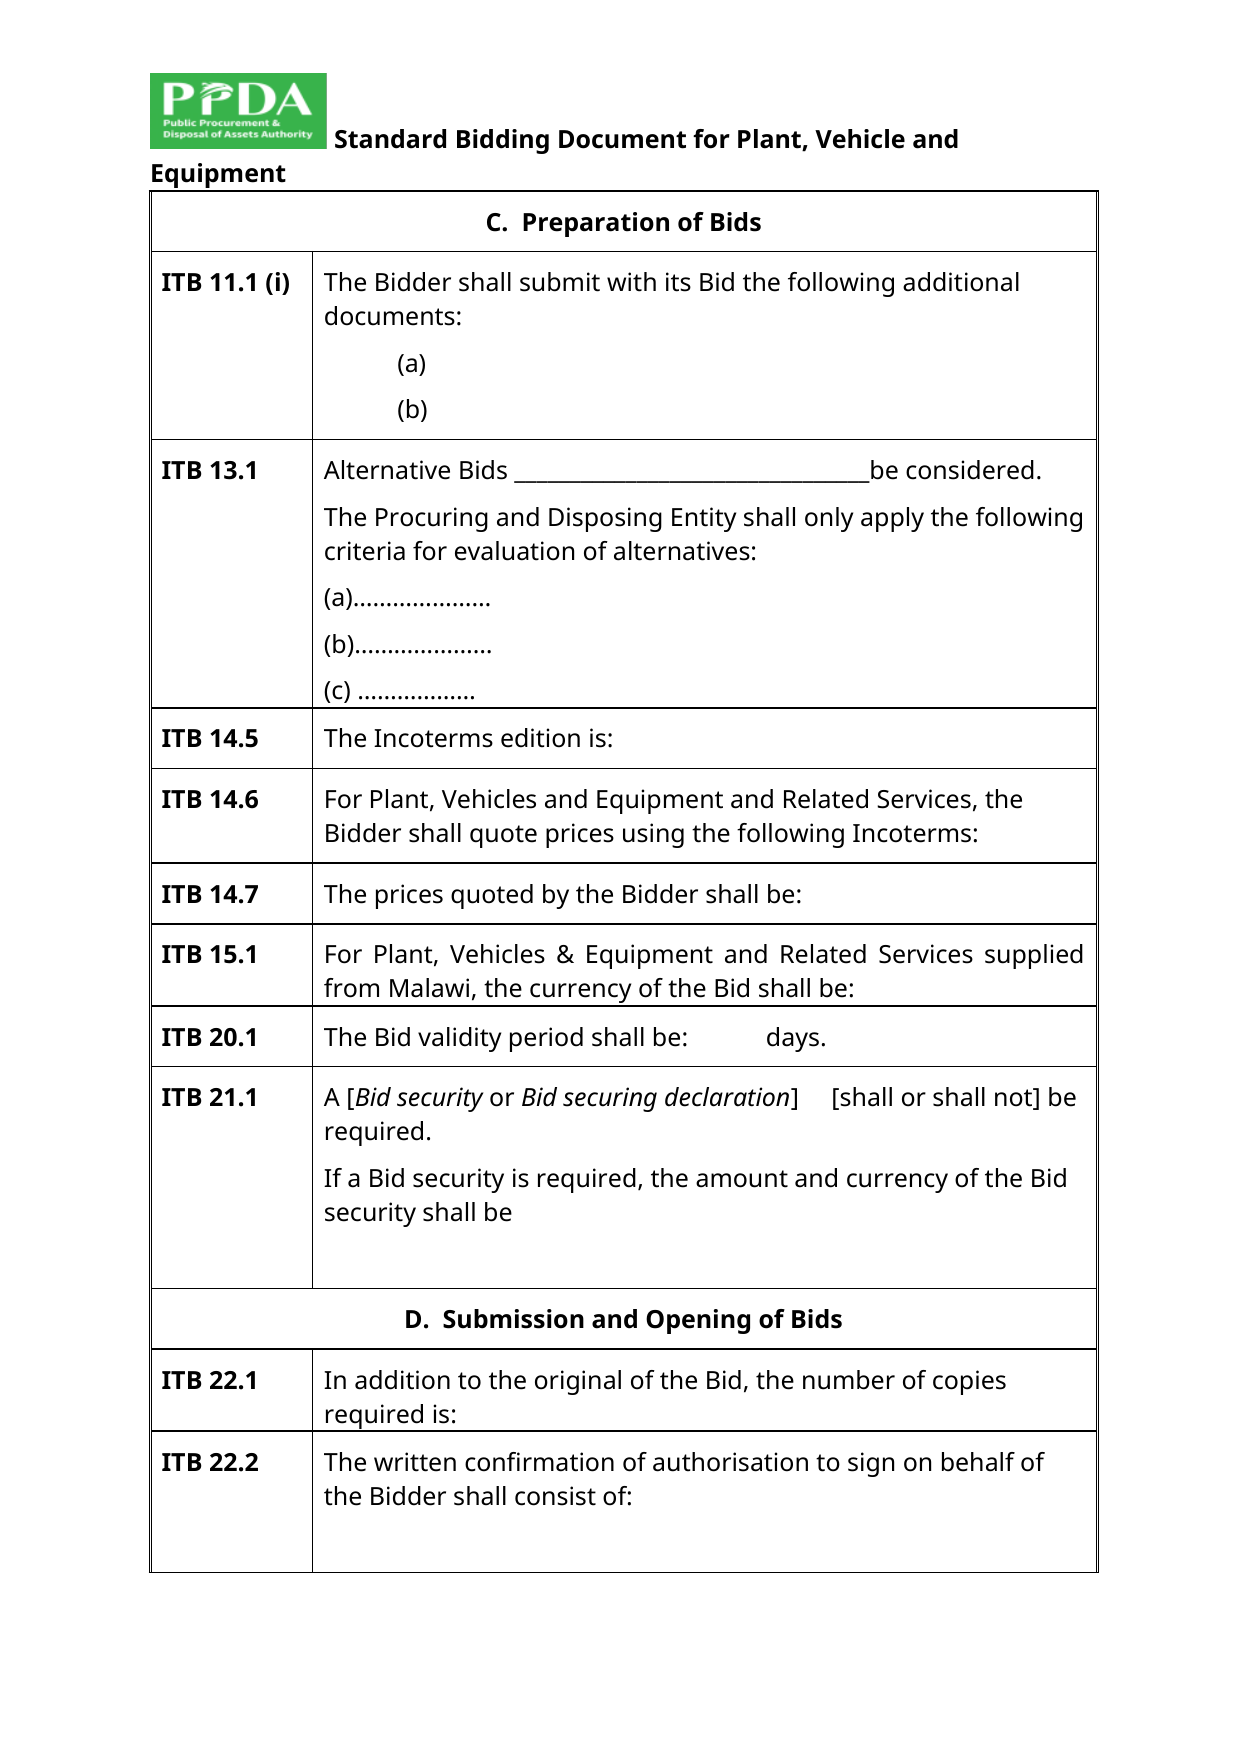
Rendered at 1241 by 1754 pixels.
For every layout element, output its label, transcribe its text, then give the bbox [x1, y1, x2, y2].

table_header C. Preparation of Bids [152, 192, 1096, 251]
table_cell ITB 15.1 [152, 925, 312, 1005]
table_cell ITB 13.1 [152, 440, 312, 707]
table_cell ITB 11.1 (i) [152, 252, 312, 438]
table_cell For Plant, Vehicles and Equipment and Related Services, the Bidder shall quote prices using the following Incoterms: [313, 769, 1096, 862]
table_cell A [Bid security or Bid securing declaration] [shall or shall not] be required. If a Bid security is required, the amount and currency of the Bid security shall be [313, 1067, 1096, 1288]
table_cell ITB 22.1 [152, 1350, 312, 1430]
table_cell The prices quoted by the Bidder shall be: [313, 864, 1096, 923]
table_cell D. Submission and Opening of Bids [152, 1289, 1096, 1348]
table_cell ITB 20.1 [152, 1007, 312, 1066]
table_cell The written confirmation of authorisation to sign on behalf of the Bidder shall consist of: [313, 1432, 1096, 1572]
table_cell The Bid validity period shall be: days. [313, 1007, 1096, 1066]
table_cell Alternative Bids ________________________________be considered. The Procuring and Disposing Entity shall only apply the following criteria for evaluation of alternatives: (a)………………… (b)………………… (c) ……………… [313, 440, 1096, 707]
table_cell The Bidder shall submit with its Bid the following additional documents: (a) (b) [313, 252, 1096, 438]
table_cell ITB 21.1 [152, 1067, 312, 1288]
table_cell The Incoterms edition is: [313, 709, 1096, 768]
table_cell ITB 14.6 [152, 769, 312, 862]
table_cell For Plant, Vehicles & Equipment and Related Services supplied from Malawi, the currency of the Bid shall be: [313, 925, 1096, 1005]
picture [150, 73, 328, 149]
table_cell In addition to the original of the Bid, the number of copies required is: [313, 1350, 1096, 1430]
table_cell ITB 14.7 [152, 864, 312, 923]
table_cell ITB 22.2 [152, 1432, 312, 1572]
table_cell ITB 14.5 [152, 709, 312, 768]
